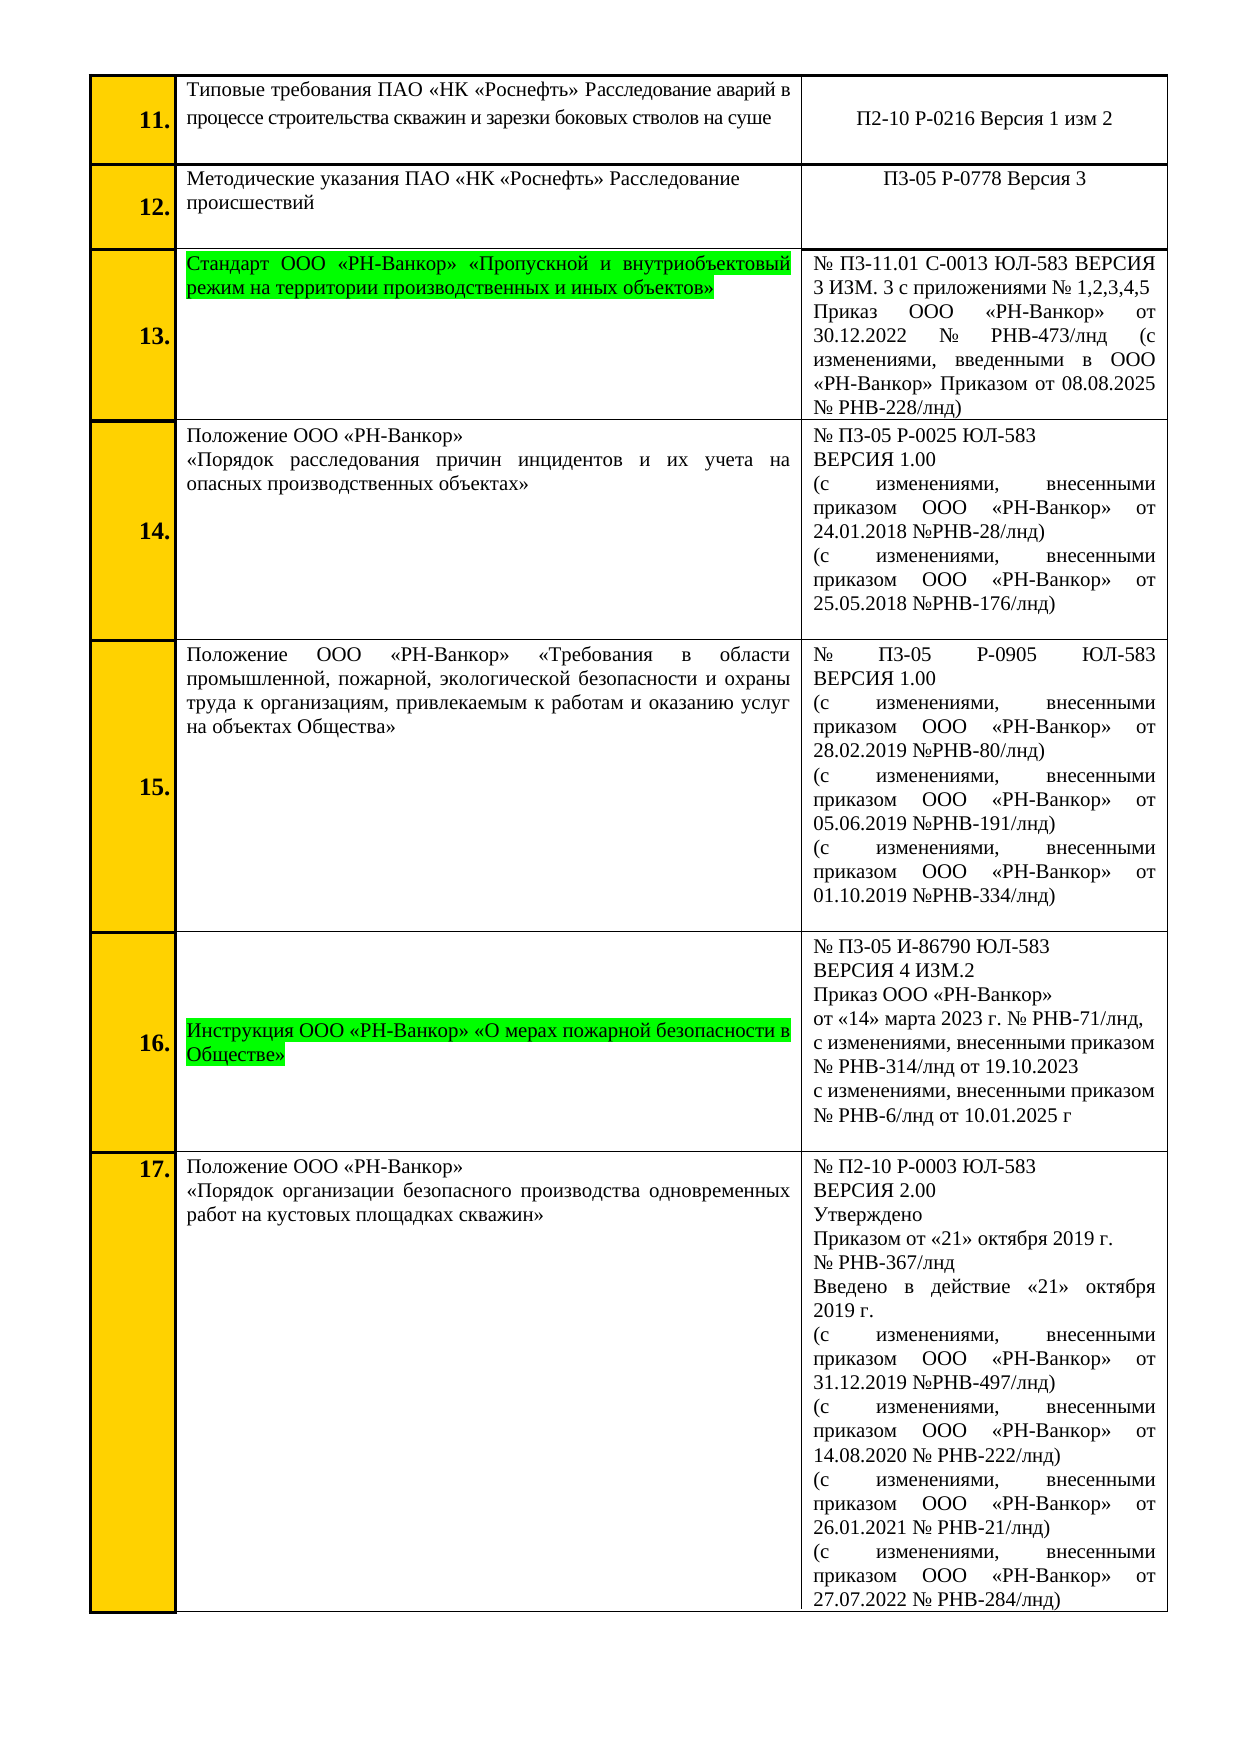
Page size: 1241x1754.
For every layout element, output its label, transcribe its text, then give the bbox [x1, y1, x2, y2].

table_cell № П3-05 Р-0025 ЮЛ-583 ВЕРСИЯ 1.00 (с изменениями, внесенными приказом ООО «РН-Ванкор» от 24.01.2018 №РНВ-28/лнд) (с изменениями, внесенными приказом ООО «РН-Ванкор» от 25.05.2018 №РНВ-176/лнд) [802, 420, 1167, 639]
table_cell [92, 423, 174, 639]
table_cell [92, 77, 174, 163]
table_cell № П3-05 Р-0905 ЮЛ-583 ВЕРСИЯ 1.00 (с изменениями, внесенными приказом ООО «РН-Ванкор» от 28.02.2019 №РНВ-80/лнд) (с изменениями, внесенными приказом ООО «РН-Ванкор» от 05.06.2019 №РНВ-191/лнд) (с изменениями, внесенными приказом ООО «РН-Ванкор» от 01.10.2019 №РНВ-334/лнд) [802, 640, 1167, 931]
table_cell Инструкция ООО «РН-Ванкор» «О мерах пожарной безопасности в Обществе» [177, 932, 801, 1151]
table_cell Положение ООО «РН-Ванкор» «Порядок расследования причин инцидентов и их учета на опасных производственных объектах» [177, 420, 801, 639]
table_cell [92, 1154, 174, 1611]
table_cell [92, 642, 174, 931]
table_cell Положение ООО «РН-Ванкор» «Требования в области промышленной, пожарной, экологической безопасности и охраны труда к организациям, привлекаемым к работам и оказанию услуг на объектах Общества» [177, 640, 801, 931]
table_cell П3-05 Р-0778 Версия 3 [802, 166, 1167, 248]
table_cell Стандарт ООО «РН-Ванкор» «Пропускной и внутриобъектовый режим на территории производственных и иных объектов» [177, 249, 801, 419]
table_cell П2-10 Р-0216 Версия 1 изм 2 [802, 77, 1167, 163]
table_cell [92, 934, 174, 1151]
table_cell Типовые требования ПАО «НК «Роснефть» Расследование аварий в процессе строительства скважин и зарезки боковых стволов на суше [177, 77, 801, 163]
table_cell № П3-05 И-86790 ЮЛ-583 ВЕРСИЯ 4 ИЗМ.2 Приказ ООО «РН-Ванкор» от «14» марта 2023 г. № РНВ-71/лнд, с изменениями, внесенными приказом № РНВ-314/лнд от 19.10.2023 с изменениями, внесенными приказом № РНВ-6/лнд от 10.01.2025 г [802, 932, 1167, 1151]
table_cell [177, 1152, 802, 1611]
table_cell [802, 1152, 1167, 1611]
table_cell [92, 166, 174, 248]
table_cell Методические указания ПАО «НК «Роснефть» Расследование происшествий [177, 166, 801, 248]
table_cell № П3-11.01 С-0013 ЮЛ-583 ВЕРСИЯ 3 ИЗМ. 3 с приложениями № 1,2,3,4,5 Приказ ООО «РН-Ванкор» от 30.12.2022 № РНВ-473/лнд (с изменениями, введенными в ООО «РН-Ванкор» Приказом от 08.08.2025 № РНВ-228/лнд) [802, 251, 1167, 419]
table_cell [92, 251, 174, 419]
